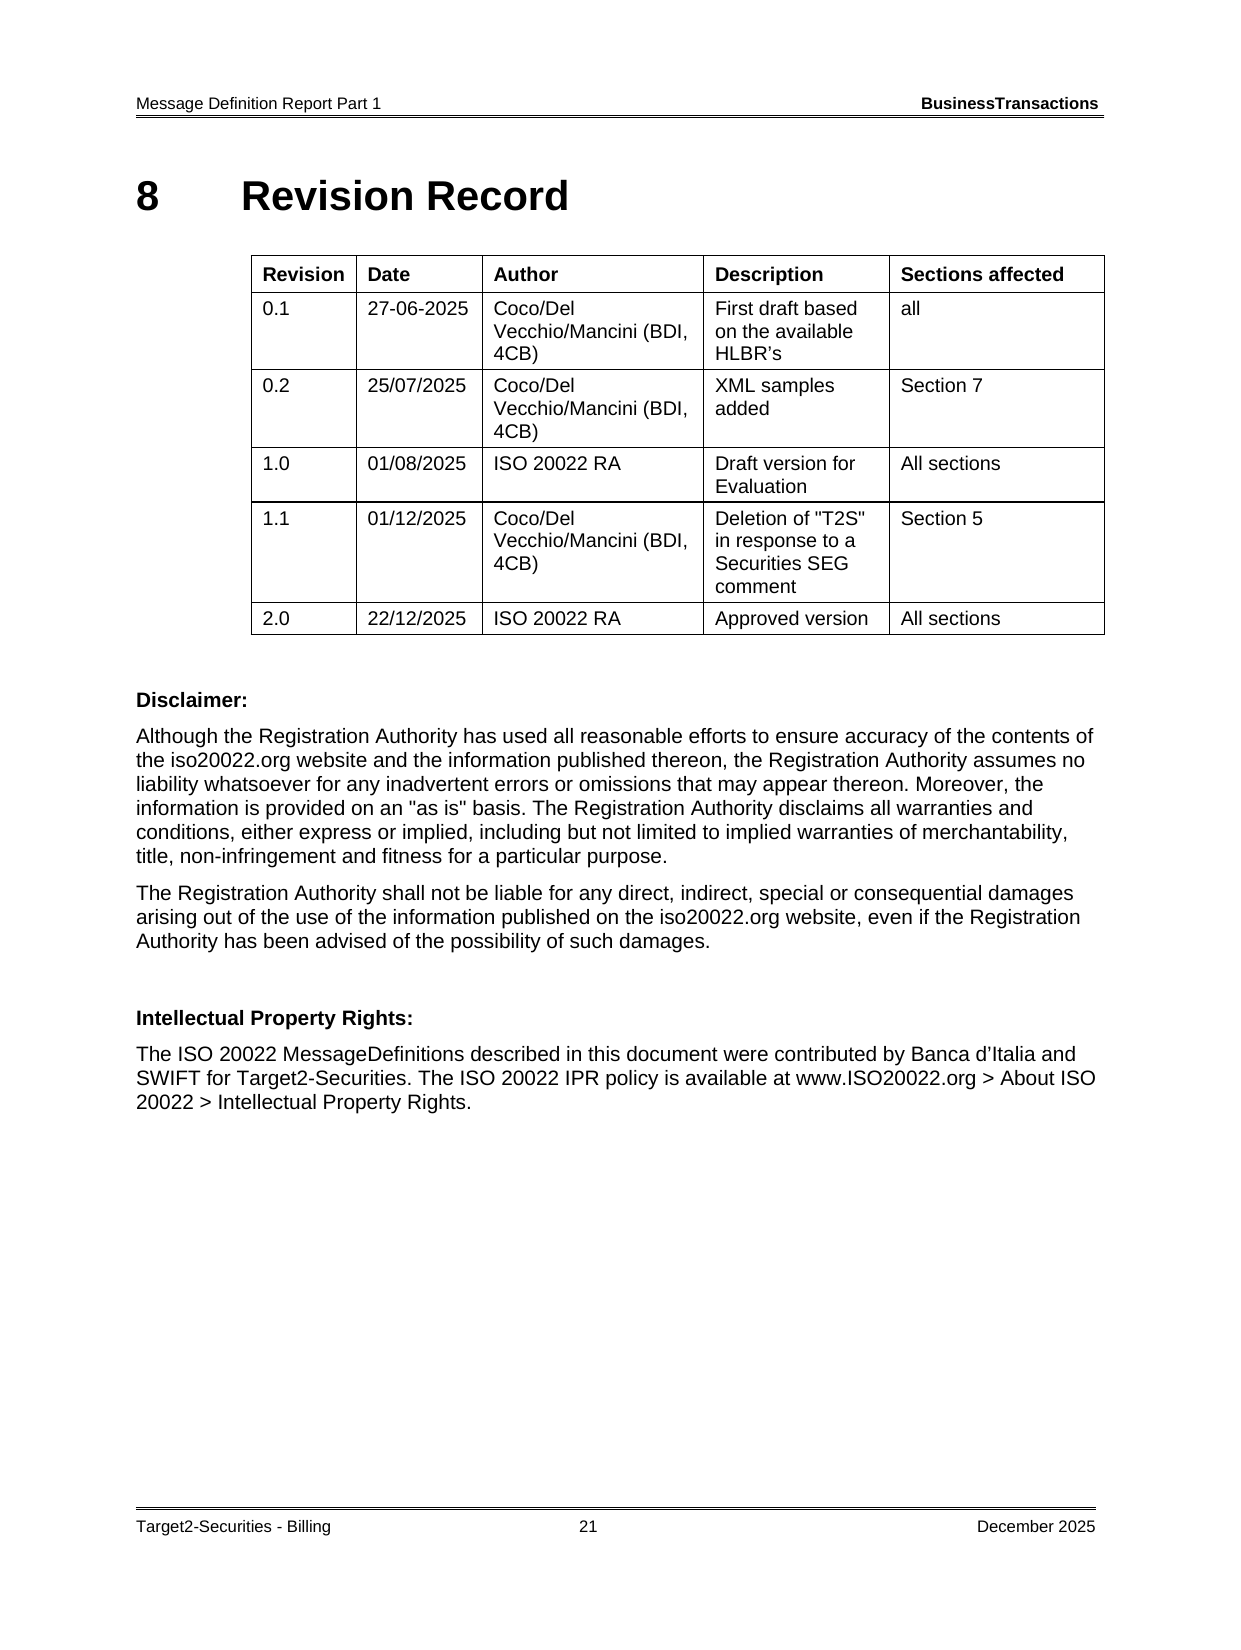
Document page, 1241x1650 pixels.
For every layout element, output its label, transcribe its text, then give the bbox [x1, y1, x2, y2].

table_cell All sections [890, 603, 1104, 634]
table_cell 22/12/2025 [357, 603, 482, 634]
text Disclaimer: [136, 688, 1104, 712]
table_cell First draft based on the available HLBR’s [704, 293, 889, 369]
subtitle Revision Record [136, 171, 1104, 219]
table_cell Coco/Del Vecchio/Mancini (BDI, 4CB) [483, 293, 703, 369]
table_cell 25/07/2025 [357, 370, 482, 447]
table_header Description [704, 256, 889, 292]
table_cell ISO 20022 RA [483, 448, 703, 501]
text The ISO 20022 MessageDefinitions described in this document were contributed by Banca d’Italia and SWIFT for Target2-Securities. The ISO 20022 IPR policy is available at www.ISO20022.org > About ISO 20022 > Intellectual Property Rights. [136, 1042, 1104, 1114]
table_cell ISO 20022 RA [483, 603, 703, 634]
table_header Author [483, 256, 703, 292]
table_cell 01/08/2025 [357, 448, 482, 501]
table_cell 0.1 [252, 293, 356, 369]
table_header Revision [252, 256, 356, 292]
table_cell 2.0 [252, 603, 356, 634]
text Although the Registration Authority has used all reasonable efforts to ensure accuracy of the contents of the iso20022.org website and the information published thereon, the Registration Authority assumes no liability whatsoever for any inadvertent errors or omissions that may appear thereon. Moreover, the information is provided on an "as is" basis. The Registration Authority disclaims all warranties and conditions, either express or implied, including but not limited to implied warranties of merchantability, title, non-infringement and fitness for a particular purpose. [136, 724, 1104, 868]
table_header Date [357, 256, 482, 292]
table_cell Coco/Del Vecchio/Mancini (BDI, 4CB) [483, 370, 703, 447]
text Intellectual Property Rights: [136, 1006, 1104, 1029]
table_cell Deletion of "T2S" in response to a Securities SEG comment [704, 503, 889, 602]
table_cell 0.2 [252, 370, 356, 447]
table_cell 1.0 [252, 448, 356, 501]
table_cell All sections [890, 448, 1104, 501]
table_cell Approved version [704, 603, 889, 634]
table_header Sections affected [890, 256, 1104, 292]
table_cell 27-06-2025 [357, 293, 482, 369]
text The Registration Authority shall not be liable for any direct, indirect, special or consequential damages arising out of the use of the information published on the iso20022.org website, even if the Registration Authority has been advised of the possibility of such damages. [136, 881, 1104, 952]
table_cell Draft version for Evaluation [704, 448, 889, 501]
table_cell Coco/Del Vecchio/Mancini (BDI, 4CB) [483, 503, 703, 602]
table_cell Section 5 [890, 503, 1104, 602]
table_cell XML samples added [704, 370, 889, 447]
table_cell 01/12/2025 [357, 503, 482, 602]
table_cell 1.1 [252, 503, 356, 602]
table_cell all [890, 293, 1104, 369]
table_cell Section 7 [890, 370, 1104, 447]
